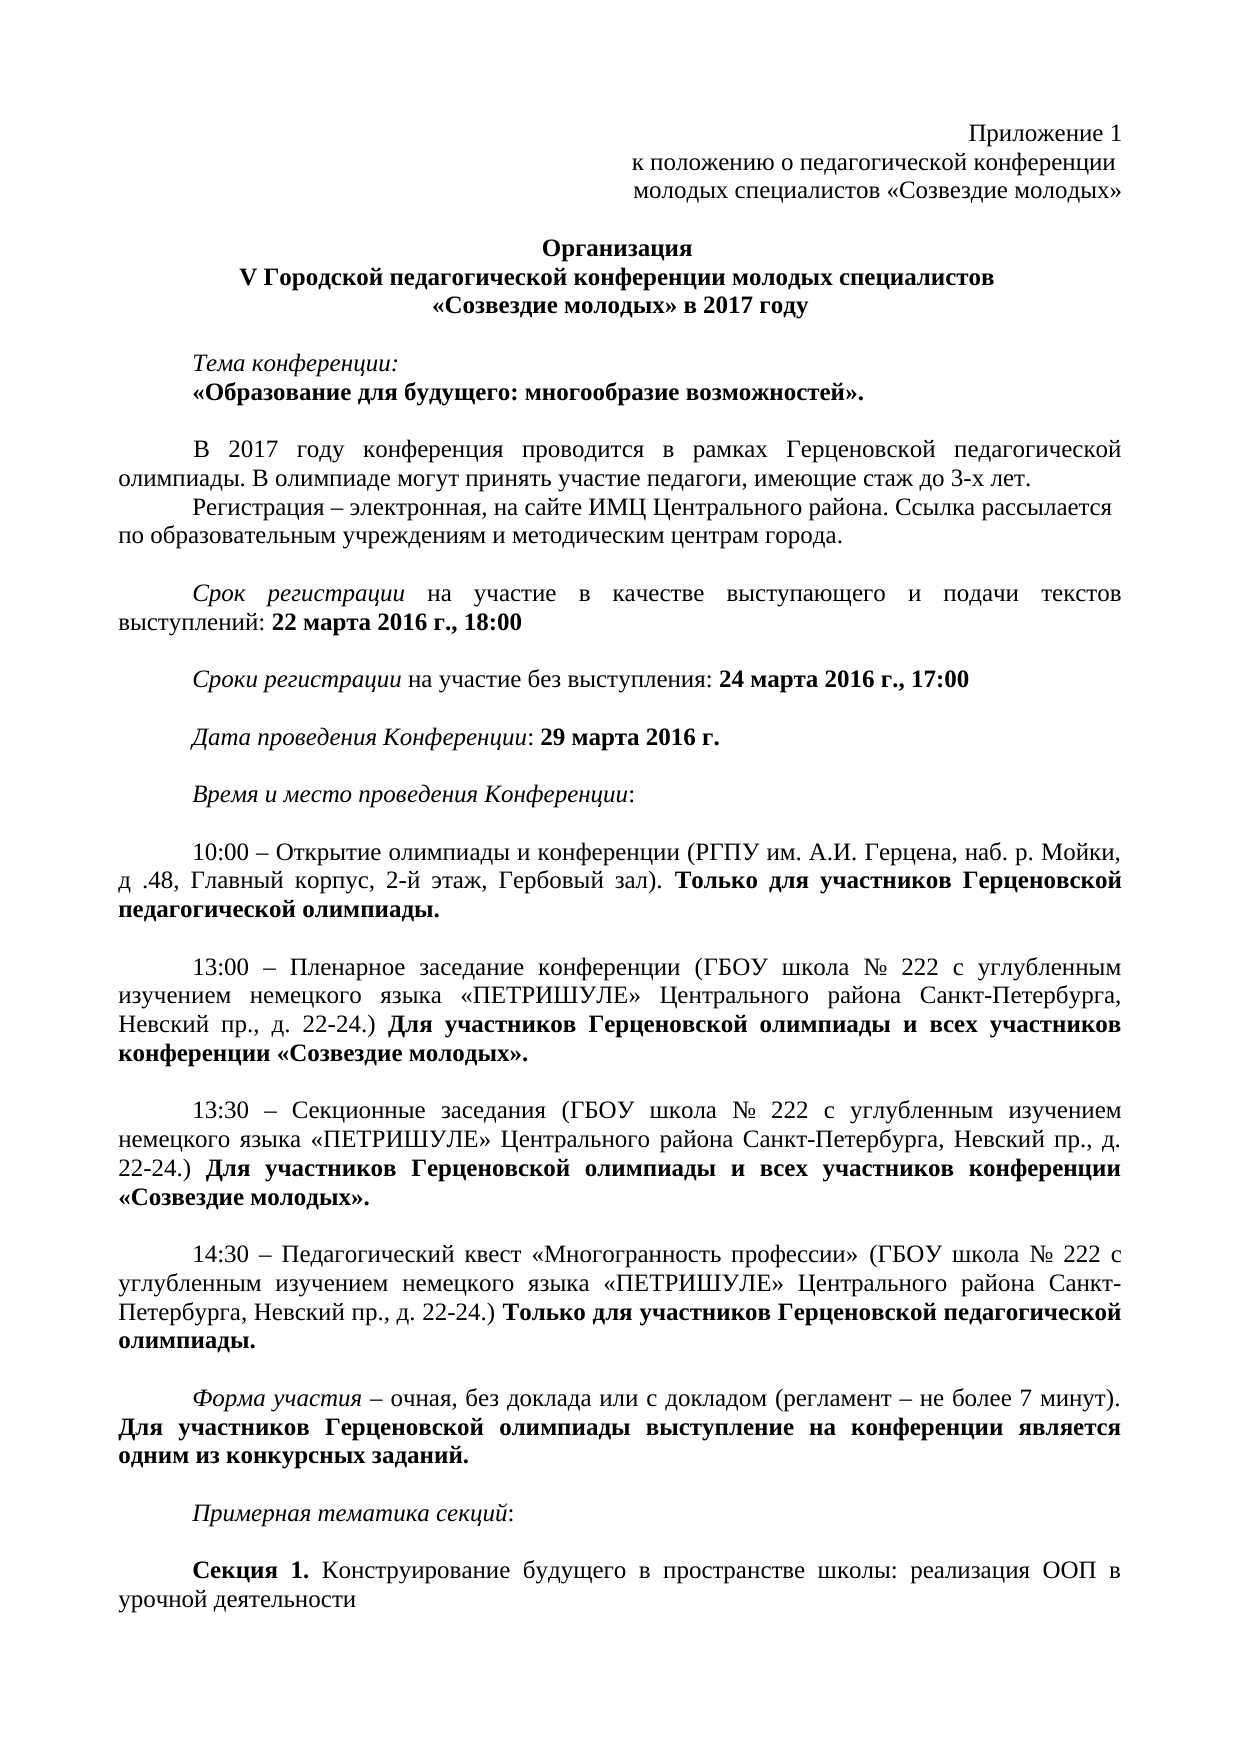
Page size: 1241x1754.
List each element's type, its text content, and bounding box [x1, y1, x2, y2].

text Регистрация – электронная, на сайте ИМЦ Центрального района. Ссылка рассылается по образовательным учреждениям и методическим центрам города. [118, 492, 1122, 549]
text «Образование для будущего: многообразие возможностей». [118, 377, 1122, 406]
text Тема конференции: [118, 348, 1122, 377]
text 14:30 – Педагогический квест «Многогранность профессии» (ГБОУ школа № 222 с углубленным изучением немецкого языка «ПЕТРИШУЛЕ» Центрального района Санкт-Петербурга, Невский пр., д. 22-24.) Только для участников Герценовской педагогической олимпиады. [118, 1239, 1122, 1354]
text В 2017 году конференция проводится в рамках Герценовской педагогической олимпиады. В олимпиаде могут принять участие педагоги, имеющие стаж до 3-х лет. [118, 434, 1122, 492]
text Секция 1. Конструирование будущего в пространстве школы: реализация ООП в урочной деятельности [118, 1556, 1122, 1613]
text 13:30 – Секционные заседания (ГБОУ школа № 222 с углубленным изучением немецкого языка «ПЕТРИШУЛЕ» Центрального района Санкт-Петербурга, Невский пр., д. 22-24.) Для участников Герценовской олимпиады и всех участников конференции «Созвездие молодых». [118, 1096, 1122, 1211]
text 10:00 – Открытие олимпиады и конференции (РГПУ им. А.И. Герцена, наб. р. Мойки, д .48, Главный корпус, 2-й этаж, Гербовый зал). Только для участников Герценовской педагогической олимпиады. [118, 837, 1122, 923]
text Время и место проведения Конференции: [118, 779, 1122, 808]
text Примерная тематика секций: [118, 1498, 1122, 1527]
text 13:00 – Пленарное заседание конференции (ГБОУ школа № 222 с углубленным изучением немецкого языка «ПЕТРИШУЛЕ» Центрального района Санкт-Петербурга, Невский пр., д. 22-24.) Для участников Герценовской олимпиады и всех участников конференции «Созвездие молодых». [118, 952, 1122, 1067]
text Приложение 1 [118, 118, 1122, 147]
text Срок регистрации на участие в качестве выступающего и подачи текстов выступлений: 22 марта 2016 г., 18:00 [118, 578, 1122, 636]
text Форма участия – очная, без доклада или с докладом (регламент – не более 7 минут). Для участников Герценовской олимпиады выступление на конференции является одним из конкурсных заданий. [118, 1383, 1122, 1469]
text Дата проведения Конференции: 29 марта 2016 г. [118, 722, 1122, 751]
text Организация V Городской педагогической конференции молодых специалистов «Созвездие молодых» в 2017 году [118, 233, 1122, 319]
text Сроки регистрации на участие без выступления: 24 марта 2016 г., 17:00 [118, 664, 1122, 693]
text к положению о педагогической конференции молодых специалистов «Созвездие молодых» [118, 147, 1122, 204]
